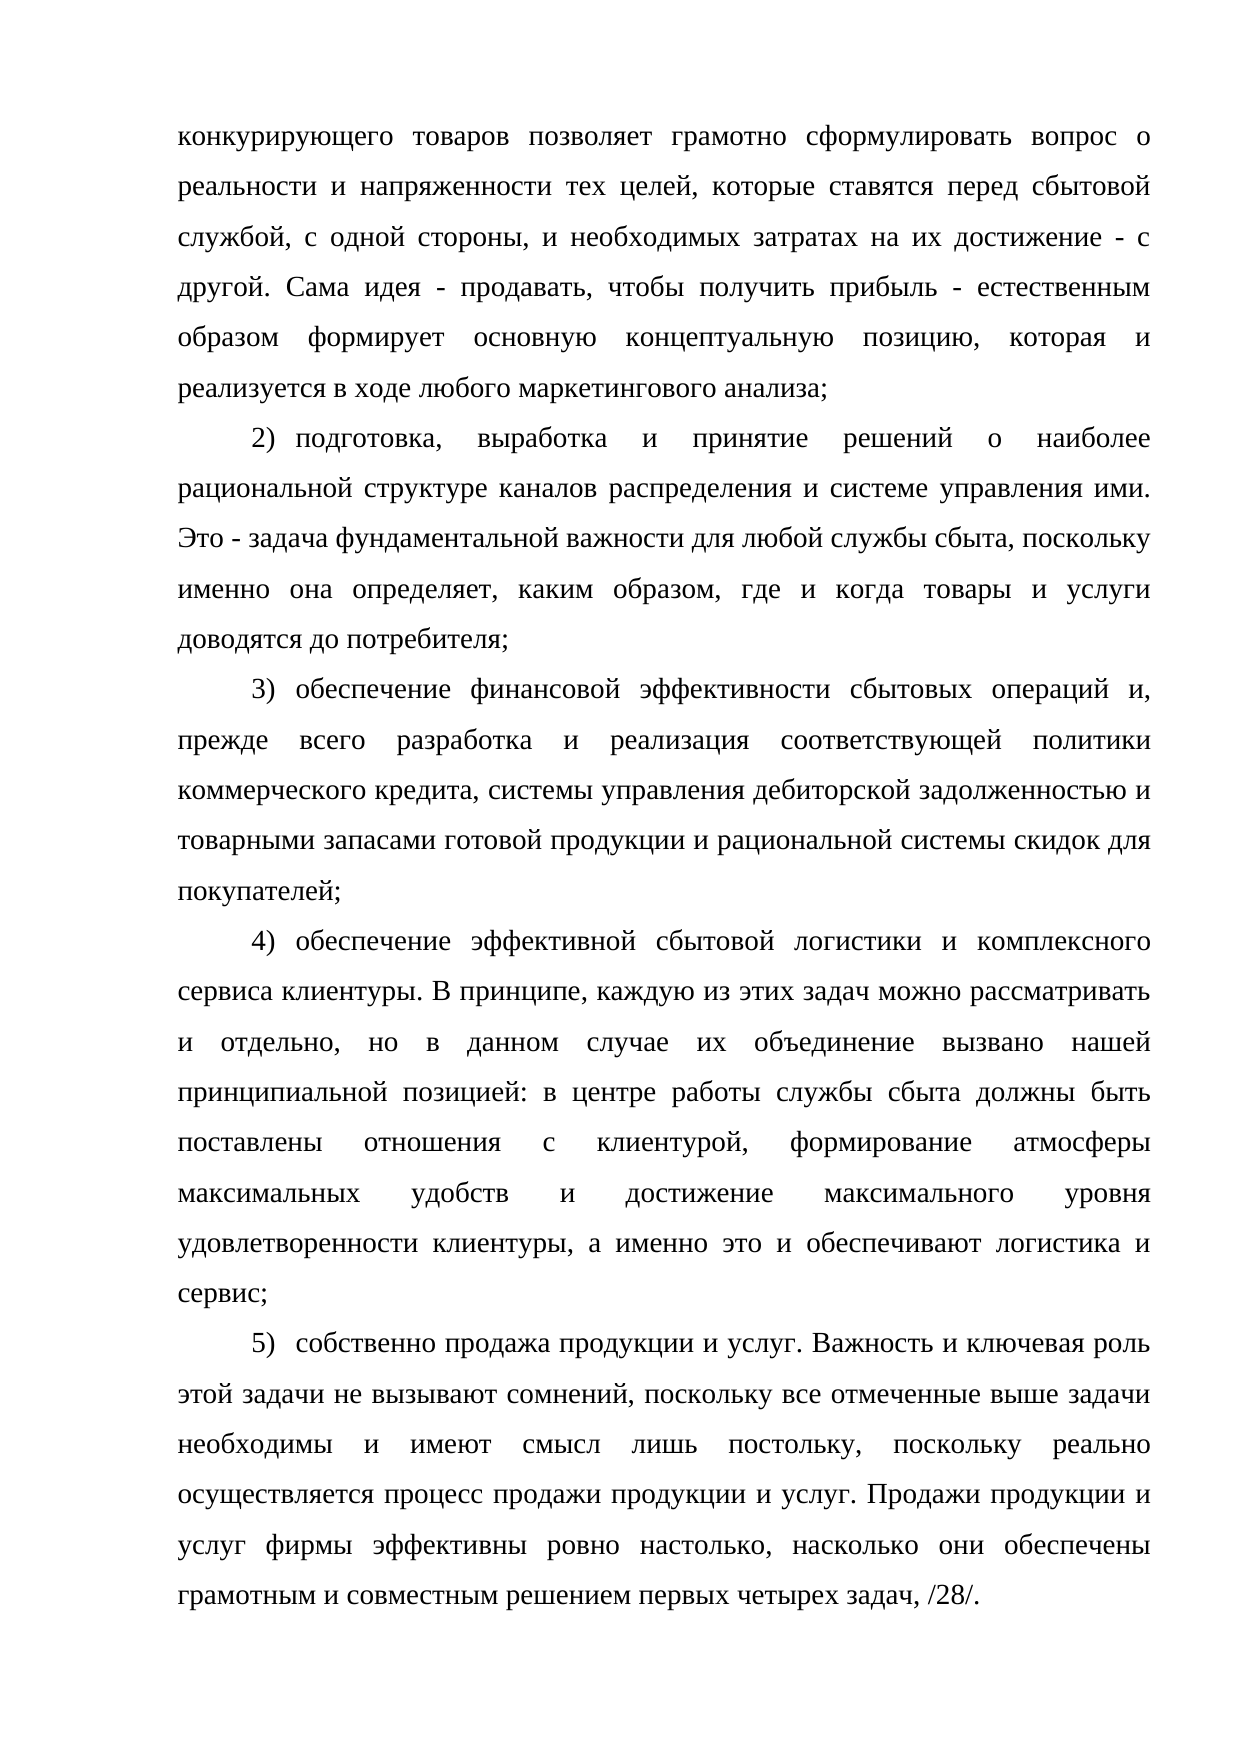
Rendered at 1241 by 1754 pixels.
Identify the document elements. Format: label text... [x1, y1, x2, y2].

list обеспечение финансовой эффективности сбытовых операций и, прежде всего разработка и реализация соответствующей политики коммерческого кредита, системы управления дебиторской задолженностью и товарными запасами готовой продукции и рациональной системы скидок для покупателей; [177, 672, 1152, 906]
list собственно продажа продукции и услуг. Важность и ключевая роль этой задачи не вызывают сомнений, поскольку все отмеченные выше задачи необходимы и имеют смысл лишь постольку, поскольку реально осуществляется процесс продажи продукции и услуг. Продажи продукции и услуг фирмы эффективны ровно настолько, насколько они обеспечены грамотным и совместным решением первых четырех задач, /28/. [177, 1326, 1152, 1611]
list подготовка, выработка и принятие решений о наиболее рациональной структуре каналов распределения и системе управления ими. Это - задача фундаментальной важности для любой службы сбыта, поскольку именно она определяет, каким образом, где и когда товары и услуги доводятся до потребителя; [177, 420, 1152, 655]
list обеспечение эффективной сбытовой логистики и комплексного сервиса клиентуры. В принципе, каждую из этих задач можно рассматривать и отдельно, но в данном случае их объединение вызвано нашей принципиальной позицией: в центре работы службы сбыта должны быть поставлены отношения с клиентурой, формирование атмосферы максимальных удобств и достижение максимального уровня удовлетворенности клиентуры, а именно это и обеспечивают логистика и сервис; [177, 923, 1152, 1309]
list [177, 118, 1152, 403]
